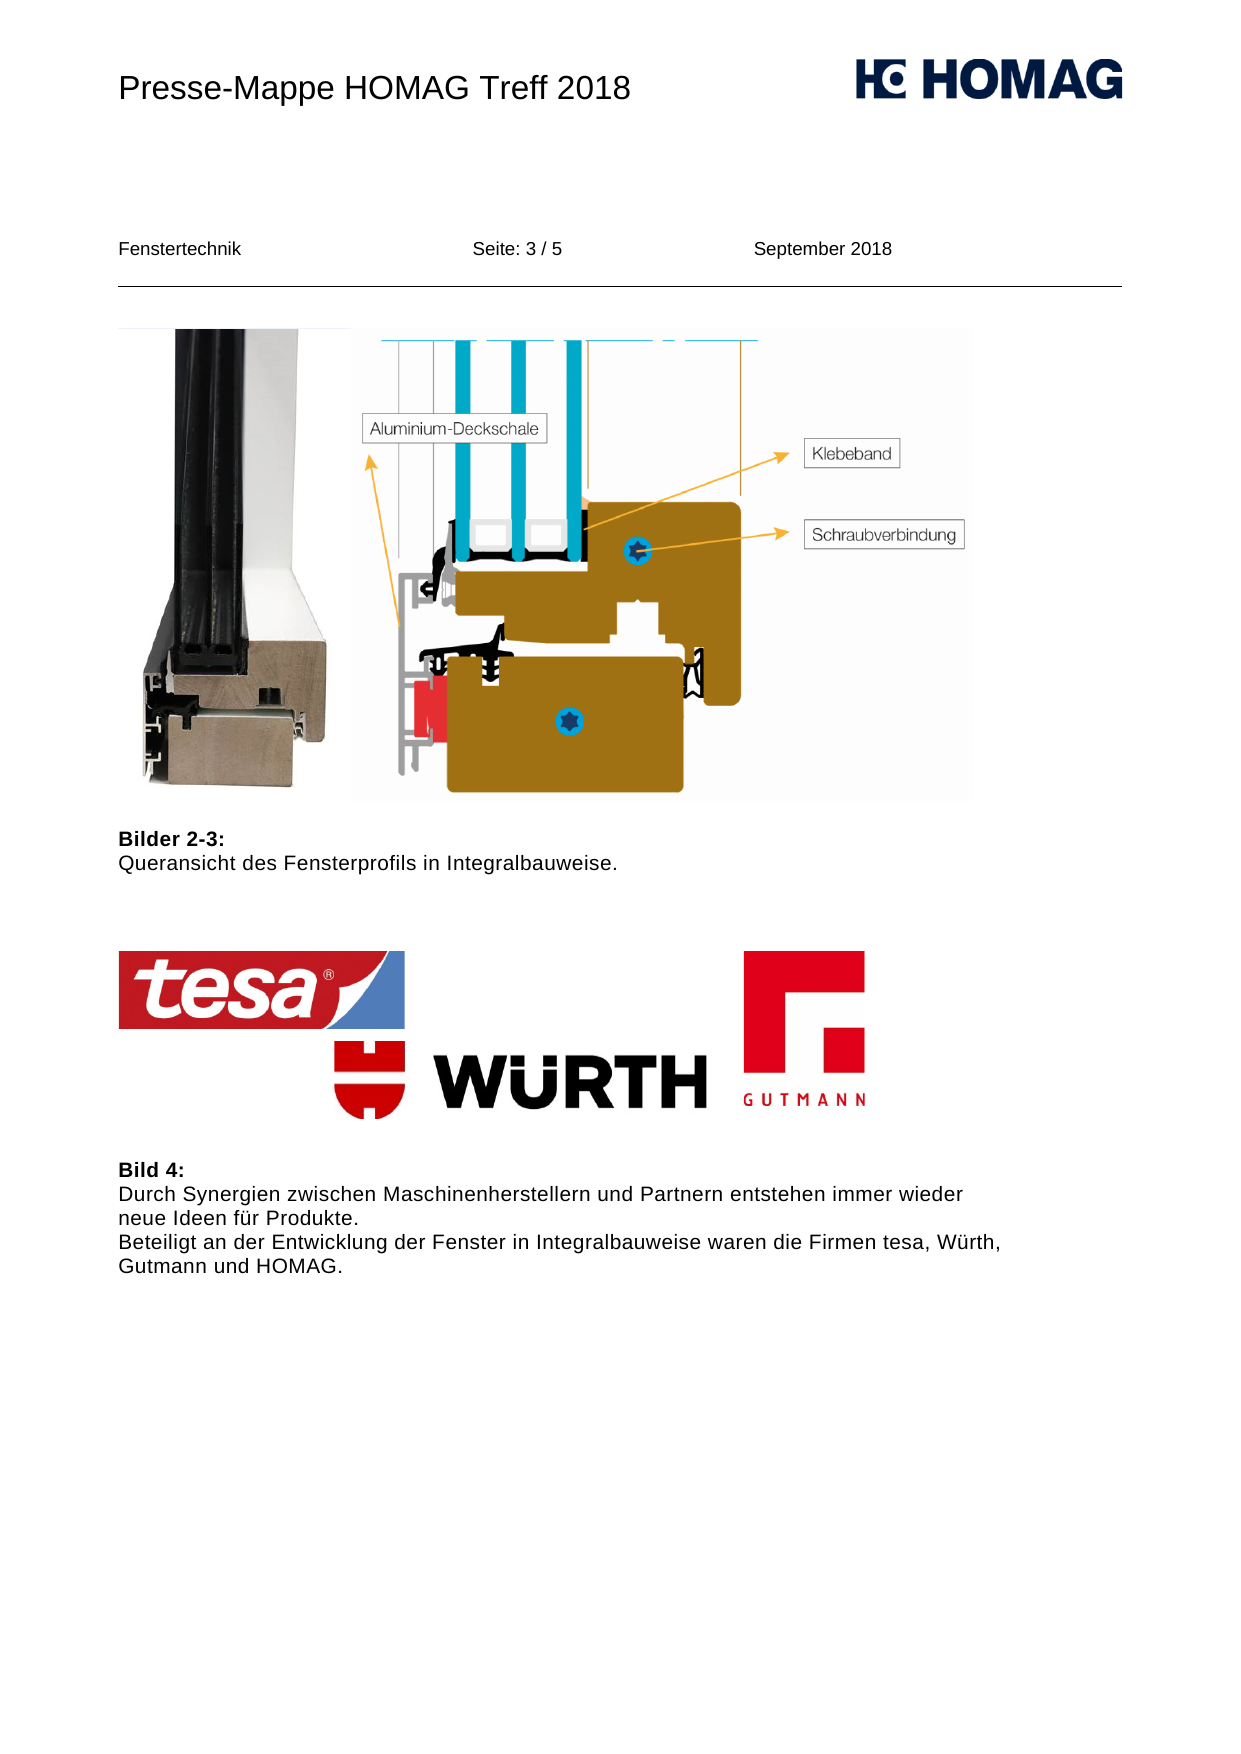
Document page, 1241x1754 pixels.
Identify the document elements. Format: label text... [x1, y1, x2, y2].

title Bild 4: [118, 1158, 1004, 1182]
picture [334, 1041, 707, 1119]
title Bilder 2-3: [118, 826, 1004, 850]
title Queransicht des Fensterprofils in Integralbauweise. [118, 850, 1004, 898]
title Durch Synergien zwischen Maschinenherstellern und Partnern entstehen immer wieder neue Ideen für Produkte. [118, 1182, 1004, 1230]
title Beteiligt an der Entwicklung der Fenster in Integralbauweise waren die Firmen tesa, Würth, Gutmann und HOMAG. [118, 1230, 1004, 1278]
picture [118, 328, 974, 801]
picture [743, 951, 865, 1106]
picture [856, 59, 1123, 99]
picture [118, 951, 405, 1029]
